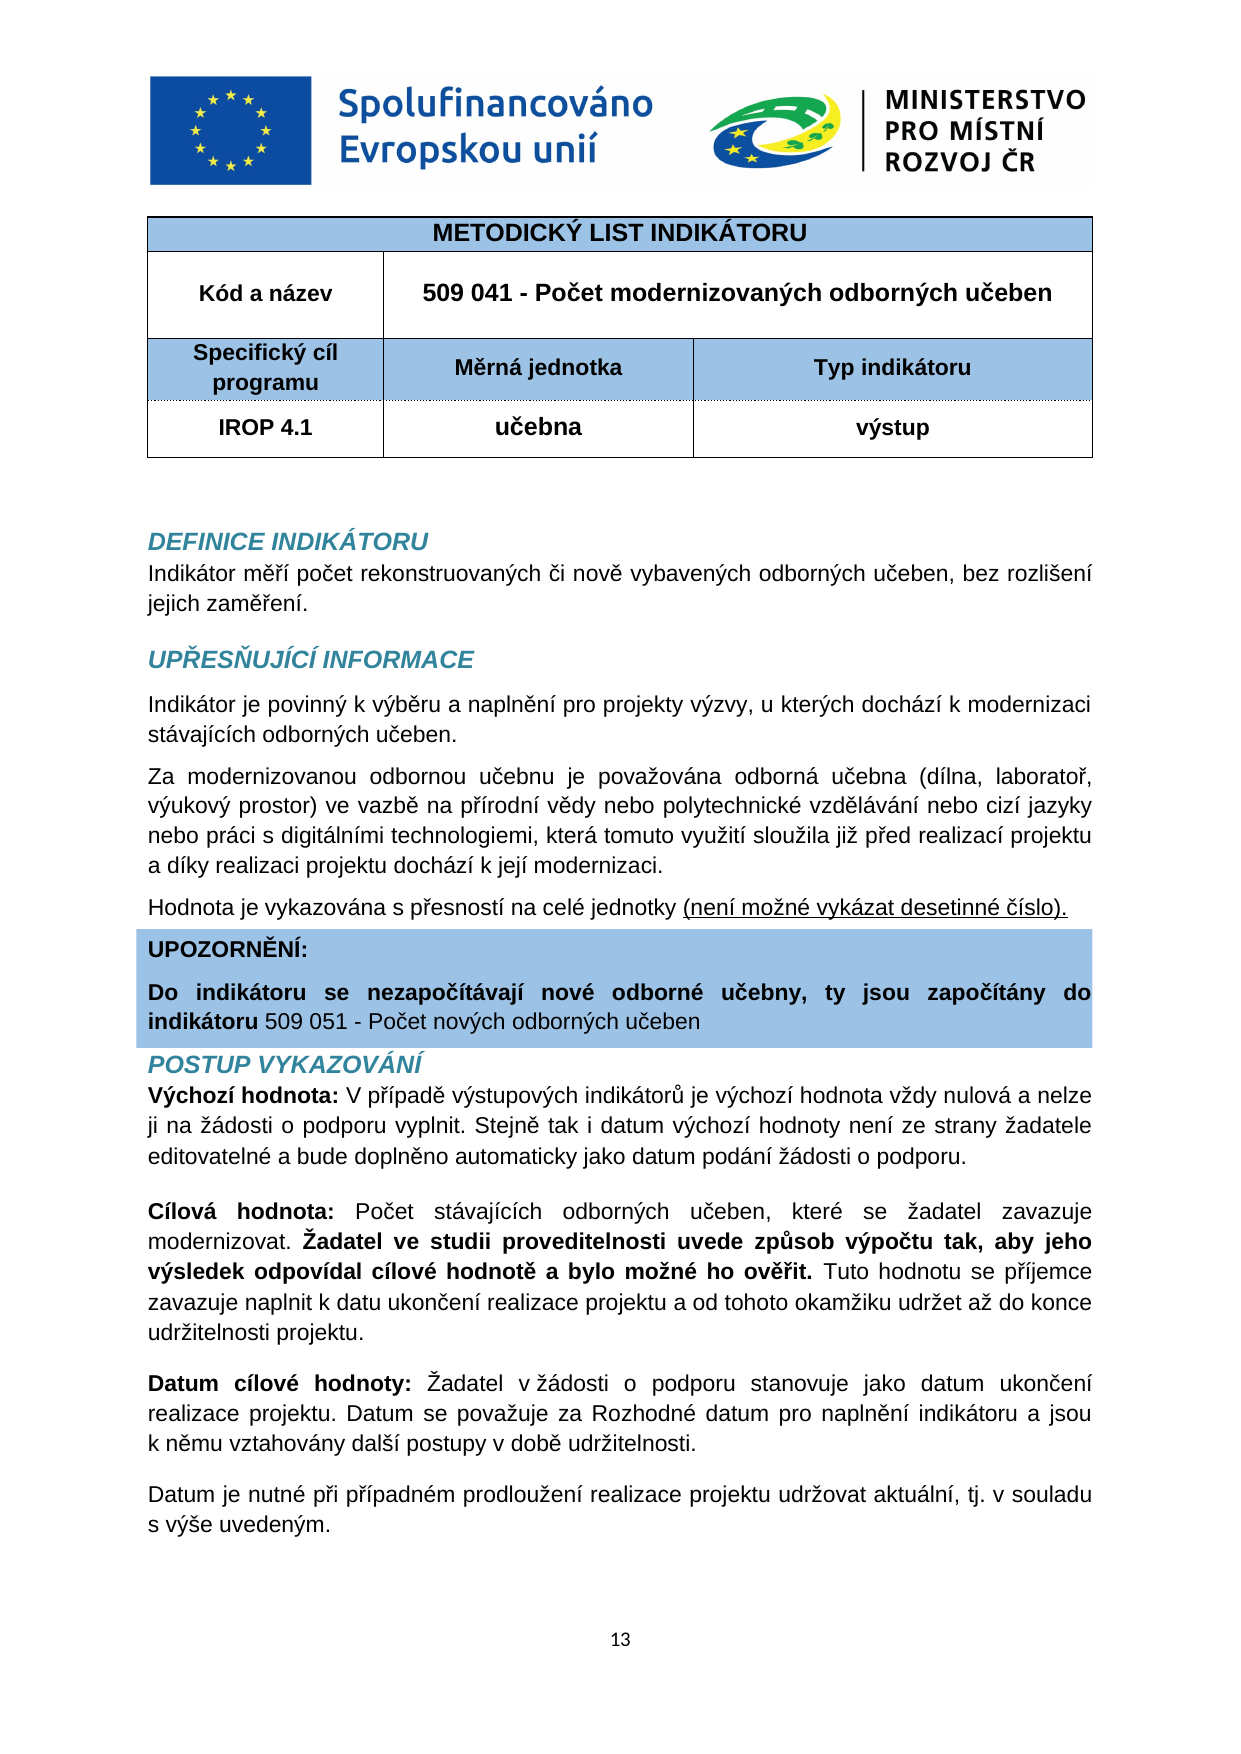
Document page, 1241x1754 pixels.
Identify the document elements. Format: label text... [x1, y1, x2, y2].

text Výchozí hodnota: V případě výstupových indikátorů je výchozí hodnota vždy nulová a nelze ji na žádosti o podporu vyplnit. Stejně tak i datum výchozí hodnoty není ze strany žadatele editovatelné a bude doplněno automaticky jako datum podání žádosti o podporu. [148, 1082, 1093, 1169]
table_cell IROP 4.1 [148, 400, 383, 457]
table_cell Specifický cíl programu [148, 339, 383, 400]
text Indikátor je povinný k výběru a naplnění pro projekty výzvy, u kterých dochází k modernizaci stávajících odborných učeben. [148, 691, 1093, 747]
table_cell Měrná jednotka [384, 339, 693, 400]
table_header METODICKÝ LIST INDIKÁTORU [148, 218, 1092, 251]
table_cell Typ indikátoru [694, 339, 1092, 400]
text UPOZORNĚNÍ: [148, 936, 1069, 963]
text Datum je nutné při případném prodloužení realizace projektu udržovat aktuální, tj. v souladu s výše uvedeným. [148, 1481, 1093, 1538]
text Definice indikátoru [148, 527, 1093, 556]
table_cell výstup [694, 400, 1092, 457]
text Do indikátoru se nezapočítávají nové odborné učebny, ty jsou započítány do indikátoru 509 051 - Počet nových odborných učeben [148, 978, 1093, 1034]
table_cell 509 041 - Počet modernizovaných odborných učeben [384, 252, 1092, 338]
picture [147, 73, 1093, 188]
text Upřesňující informace [148, 645, 1093, 674]
text Datum cílové hodnoty: Žadatel v žádosti o podporu stanovuje jako datum ukončení realizace projektu. Datum se považuje za Rozhodné datum pro naplnění indikátoru a jsou k němu vztahovány další postupy v době udržitelnosti. [148, 1370, 1093, 1456]
table_cell učebna [384, 400, 693, 457]
text Indikátor měří počet rekonstruovaných či nově vybavených odborných učeben, bez rozlišení jejich zaměření. [148, 560, 1093, 617]
text Za modernizovanou odbornou učebnu je považována odborná učebna (dílna, laboratoř, výukový prostor) ve vazbě na přírodní vědy nebo polytechnické vzdělávání nebo cizí jazyky nebo práci s digitálními technologiemi, která tomuto využití sloužila již před realizací projektu a díky realizaci projektu dochází k její modernizaci. [148, 763, 1093, 878]
table_cell Kód a název [148, 252, 383, 338]
text Cílová hodnota: Počet stávajících odborných učeben, které se žadatel zavazuje modernizovat. Žadatel ve studii proveditelnosti uvede způsob výpočtu tak, aby jeho výsledek odpovídal cílové hodnotě a bylo možné ho ověřit. Tuto hodnotu se příjemce zavazuje naplnit k datu ukončení realizace projektu a od tohoto okamžiku udržet až do konce udržitelnosti projektu. [148, 1198, 1093, 1345]
text postup vykazování [148, 1050, 1093, 1079]
text Hodnota je vykazována s přesností na celé jednotky (není možné vykázat desetinné číslo). [148, 894, 1093, 920]
